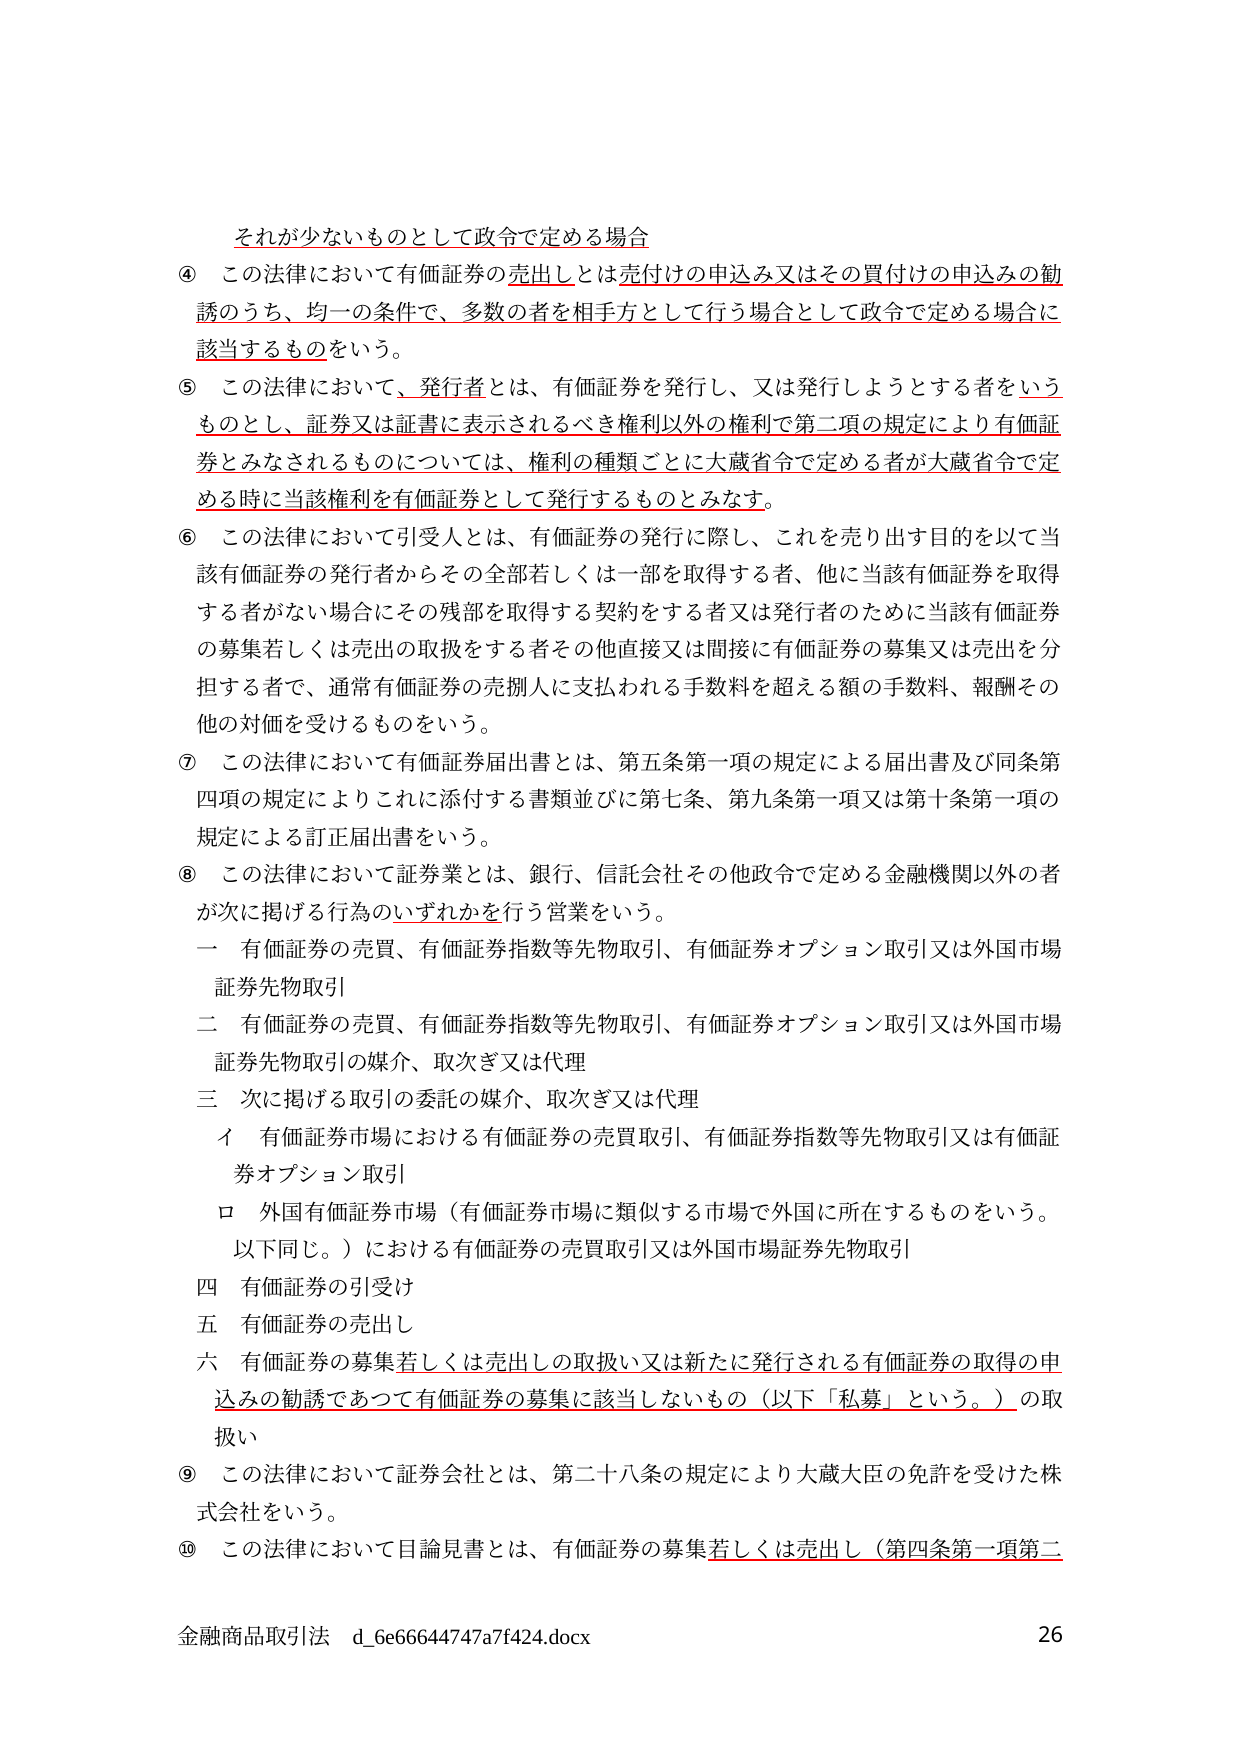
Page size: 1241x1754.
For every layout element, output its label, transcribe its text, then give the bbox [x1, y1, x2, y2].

text ロ 外国有価証券市場（有価証券市場に類似する市場で外国に所在するものをいう。以下同じ。）における有価証券の売買取引又は外国市場証券先物取引 [215, 1192, 1063, 1267]
text 五 有価証券の売出し [196, 1304, 1063, 1342]
text 一 有価証券の売買、有価証券指数等先物取引、有価証券オプション取引又は外国市場証券先物取引 [196, 929, 1063, 1004]
text ⑨ この法律において証券会社とは、第二十八条の規定により大蔵大臣の免許を受けた株式会社をいう。 [177, 1454, 1063, 1529]
text 六 有価証券の募集若しくは売出しの取扱い又は新たに発行される有価証券の取得の申込みの勧誘であつて有価証券の募集に該当しないもの（以下「私募」という。）の取扱い [196, 1342, 1063, 1454]
text ⑦ この法律において有価証券届出書とは、第五条第一項の規定による届出書及び同条第四項の規定によりこれに添付する書類並びに第七条、第九条第一項又は第十条第一項の規定による訂正届出書をいう。 [177, 742, 1063, 854]
text ⑥ この法律において引受人とは、有価証券の発行に際し、これを売り出す目的を以て当該有価証券の発行者からその全部若しくは一部を取得する者、他に当該有価証券を取得する者がない場合にその残部を取得する契約をする者又は発行者のために当該有価証券の募集若しくは売出の取扱をする者その他直接又は間接に有価証券の募集又は売出を分担する者で、通常有価証券の売捌人に支払われる手数料を超える額の手数料、報酬その他の対価を受けるものをいう。 [177, 517, 1063, 742]
text ⑧ この法律において証券業とは、銀行、信託会社その他政令で定める金融機関以外の者が次に掲げる行為のいずれかを行う営業をいう。 [177, 854, 1063, 929]
text ④ この法律において有価証券の売出しとは売付けの申込み又はその買付けの申込みの勧誘のうち、均一の条件で、多数の者を相手方として行う場合として政令で定める場合に該当するものをいう。 [177, 254, 1063, 367]
text 四 有価証券の引受け [196, 1267, 1063, 1304]
text 二 有価証券の売買、有価証券指数等先物取引、有価証券オプション取引又は外国市場証券先物取引の媒介、取次ぎ又は代理 [196, 1004, 1063, 1079]
text イ 有価証券市場における有価証券の売買取引、有価証券指数等先物取引又は有価証券オプション取引 [215, 1117, 1063, 1192]
text 三 次に掲げる取引の委託の媒介、取次ぎ又は代理 [196, 1079, 1063, 1117]
text ⑤ この法律において、発行者とは、有価証券を発行し、又は発行しようとする者をいうものとし、証券又は証書に表示されるべき権利以外の権利で第二項の規定により有価証券とみなされるものについては、権利の種類ごとに大蔵省令で定める者が大蔵省令で定める時に当該権利を有価証券として発行するものとみなす。 [177, 367, 1063, 517]
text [215, 217, 1063, 254]
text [177, 1529, 1063, 1567]
